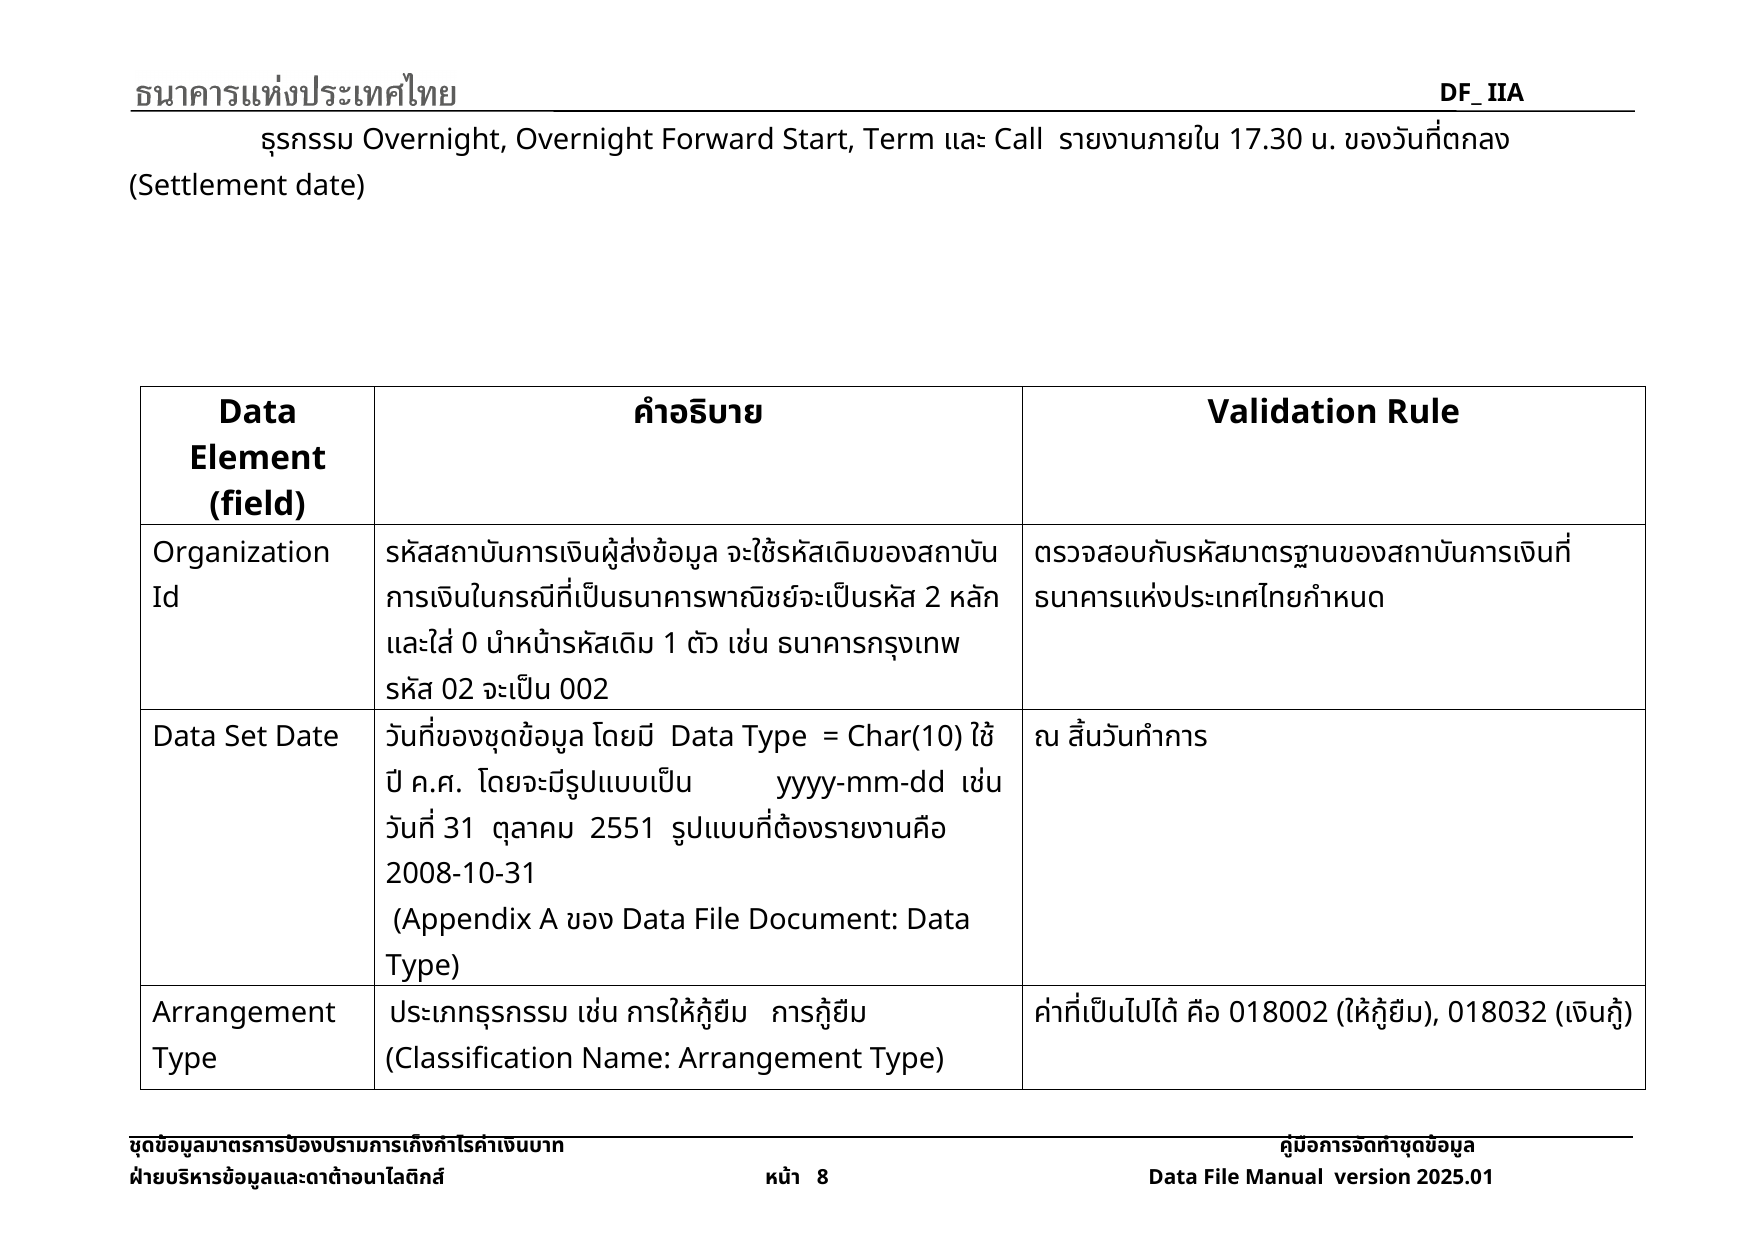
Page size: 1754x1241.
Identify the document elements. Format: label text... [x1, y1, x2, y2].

table_cell Data Set Date [141, 710, 374, 985]
table_cell Arrangement Type [141, 986, 374, 1089]
table_cell Organization Id [141, 525, 374, 709]
table_cell ค่าที่เป็นไปได้ คือ 018002 (ให้กู้ยืม), 018032 (เงินกู้) [1023, 986, 1645, 1089]
table_cell วันที่ของชุดข้อมูล โดยมี Data Type = Char(10) ใช้ปี ค.ศ. โดยจะมีรูปแบบเป็น yyyy-mm-dd เช่น วันที่ 31 ตุลาคม 2551 รูปแบบที่ต้องรายงานคือ 2008-10-31 (Appendix A ของ Data File Document: Data Type) [375, 710, 1022, 985]
table_header Validation Rule [1023, 387, 1645, 524]
text ธุรกรรม Overnight, Overnight Forward Start, Term และ Call รายงานภายใน 17.30 น. ของวันที่ตกลง (Settlement date) [129, 112, 1634, 204]
table_header คำอธิบาย [375, 387, 1022, 524]
picture [135, 70, 458, 110]
table_header Data Element (field) [141, 387, 374, 524]
table_cell ณ สิ้นวันทำการ [1023, 710, 1645, 985]
table_cell ประเภทธุรกรรม เช่น การให้กู้ยืม การกู้ยืม (Classification Name: Arrangement Type) [375, 986, 1022, 1089]
table_cell ตรวจสอบกับรหัสมาตรฐานของสถาบันการเงินที่ธนาคารแห่งประเทศไทยกำหนด [1023, 525, 1645, 709]
table_cell รหัสสถาบันการเงินผู้ส่งข้อมูล จะใช้รหัสเดิมของสถาบันการเงินในกรณีที่เป็นธนาคารพาณิชย์จะเป็นรหัส 2 หลักและใส่ 0 นำหน้ารหัสเดิม 1 ตัว เช่น ธนาคารกรุงเทพ รหัส 02 จะเป็น 002 [375, 525, 1022, 709]
